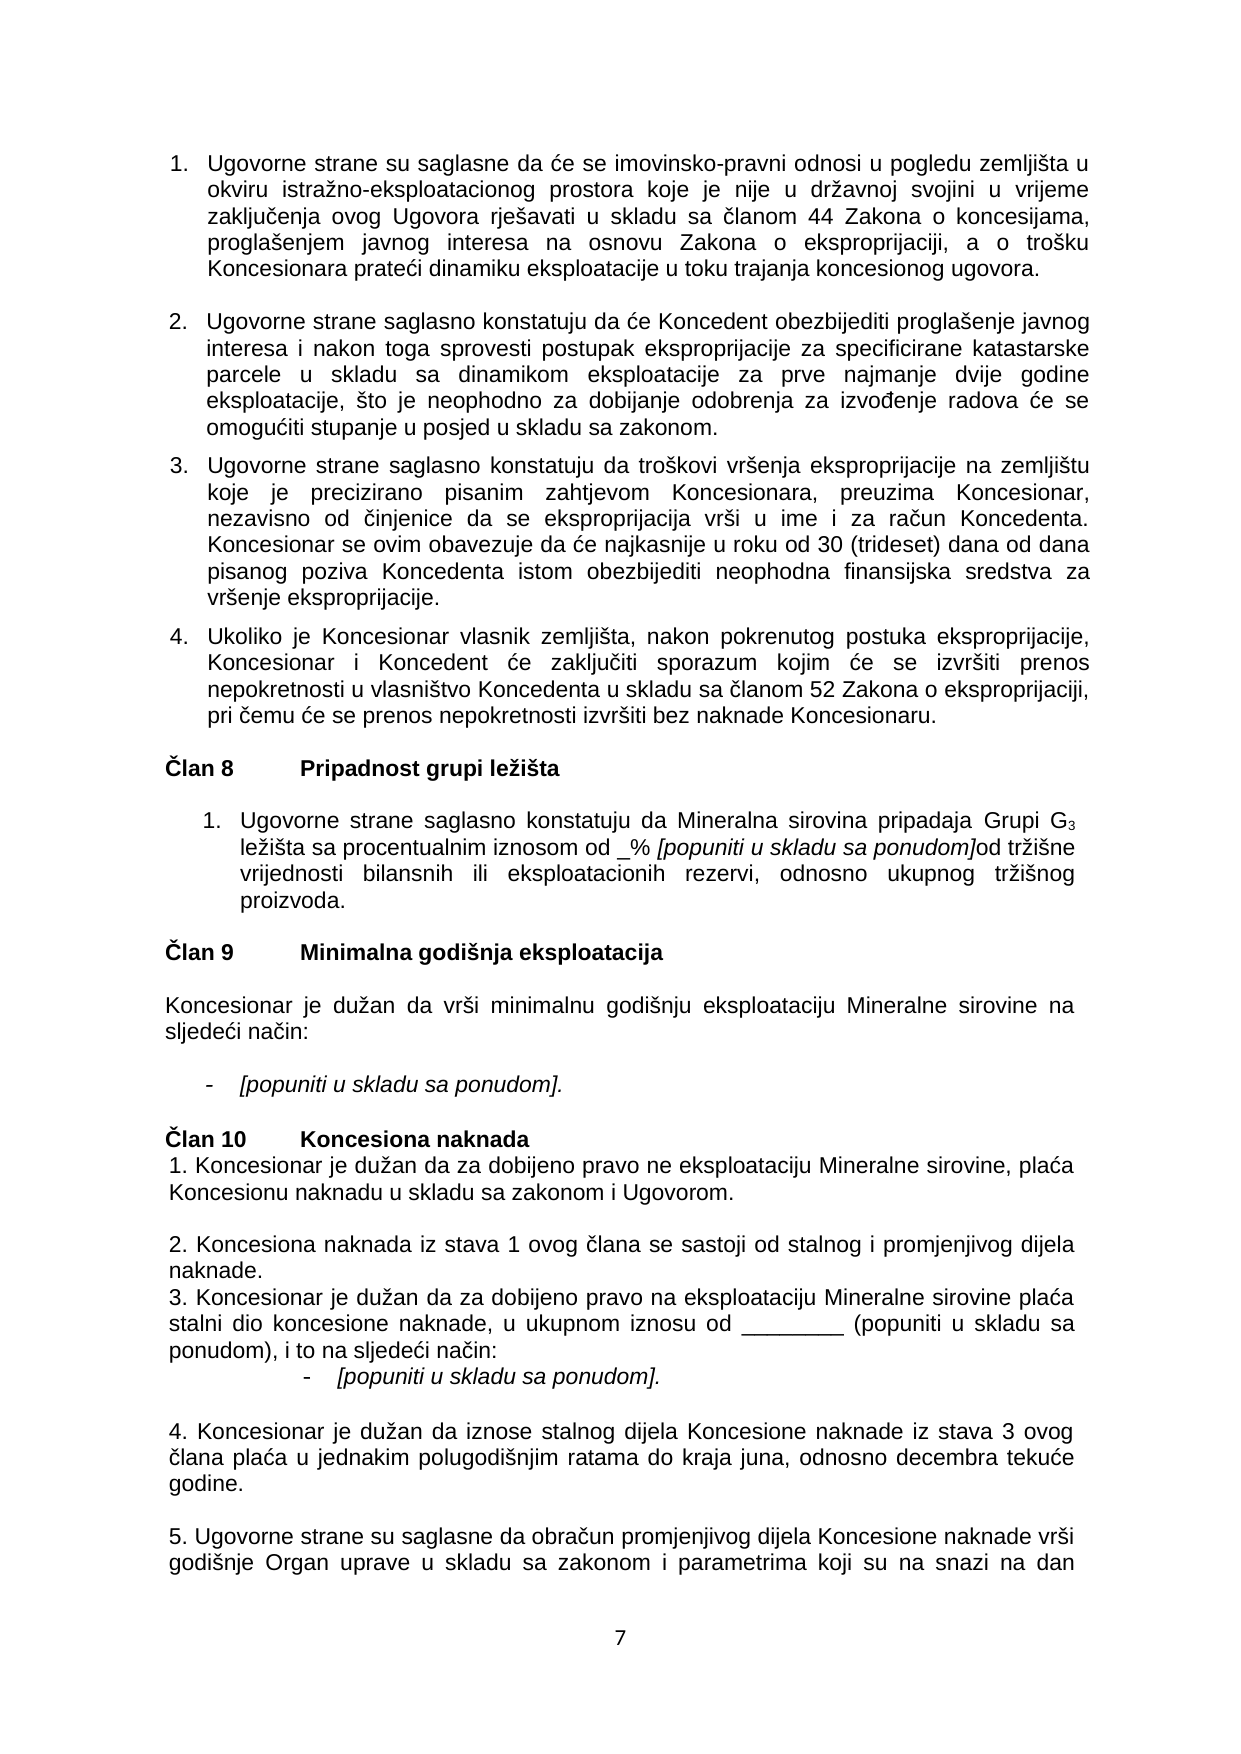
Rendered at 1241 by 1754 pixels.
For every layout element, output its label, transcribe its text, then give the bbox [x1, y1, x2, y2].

text 1. Koncesionar je dužan da za dobijeno pravo ne eksploataciju Mineralne sirovine, plaća Koncesionu naknadu u skladu sa zakonom i Ugovorom. [169, 1152, 1075, 1205]
text Koncesionar je dužan da vrši minimalnu godišnju eksploataciju Mineralne sirovine na sljedeći način: [165, 992, 1075, 1045]
text 3. Koncesionar je dužan da za dobijeno pravo na eksploataciju Mineralne sirovine plaća stalni dio koncesione naknade, u ukupnom iznosu od ________ (popuniti u skladu sa ponudom), i to na sljedeći način: [169, 1284, 1075, 1363]
list Ugovorne strane saglasno konstatuju da će Koncedent obezbijediti proglašenje javnog interesa i nakon toga sprovesti postupak eksproprijacije za specificirane katastarske parcele u skladu sa dinamikom eksploatacije za prve najmanje dvije godine eksploatacije, što je neophodno za dobijanje odobrenja za izvođenje radova će se omogućiti stupanje u posjed u skladu sa zakonom. [169, 308, 1090, 440]
list Ugovorne strane saglasno konstatuju da Mineralna sirovina pripadaja Grupi G3 ležišta sa procentualnim iznosom od _% [popuniti u skladu sa ponudom]od tržišne vrijednosti bilansnih ili eksploatacionih rezervi, odnosno ukupnog tržišnog proizvoda. [202, 807, 1075, 913]
list Minimalna godišnja eksploatacija [165, 939, 1075, 966]
list Ugovorne strane su saglasne da će se imovinsko-pravni odnosi u pogledu zemljišta u okviru istražno-eksploatacionog prostora koje je nije u državnoj svojini u vrijeme zaključenja ovog Ugovora rješavati u skladu sa članom 44 Zakona o koncesijama, proglašenjem javnog interesa na osnovu Zakona o eksproprijaciji, a o trošku Koncesionara prateći dinamiku eksploatacije u toku trajanja koncesionog ugovora. [169, 150, 1090, 282]
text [169, 1523, 1075, 1576]
list Koncesiona naknada [165, 1126, 1075, 1152]
list Ugovorne strane saglasno konstatuju da troškovi vršenja eksproprijacije na zemljištu koje je precizirano pisanim zahtjevom Koncesionara, preuzima Koncesionar, nezavisno od činjenice da se eksproprijacija vrši u ime i za račun Koncedenta. Koncesionar se ovim obavezuje da će najkasnije u roku od 30 (trideset) dana od dana pisanog poziva Koncedenta istom obezbijediti neophodna finansijska sredstva za vršenje eksproprijacije. [169, 452, 1090, 611]
list Pripadnost grupi ležišta [165, 755, 1075, 781]
list [popuniti u skladu sa ponudom]. [202, 1071, 1075, 1099]
text 2. Koncesiona naknada iz stava 1 ovog člana se sastoji od stalnog i promjenjivog dijela naknade. [169, 1231, 1075, 1284]
list [popuniti u skladu sa ponudom]. [300, 1363, 1075, 1391]
list Ukoliko je Koncesionar vlasnik zemljišta, nakon pokrenutog postuka eksproprijacije, Koncesionar i Koncedent će zaključiti sporazum kojim će se izvršiti prenos nepokretnosti u vlasništvo Koncedenta u skladu sa članom 52 Zakona o eksproprijaciji, pri čemu će se prenos nepokretnosti izvršiti bez naknade Koncesionaru. [169, 623, 1090, 728]
text 4. Koncesionar je dužan da iznose stalnog dijela Koncesione naknade iz stava 3 ovog člana plaća u jednakim polugodišnjim ratama do kraja juna, odnosno decembra tekuće godine. [169, 1418, 1075, 1497]
